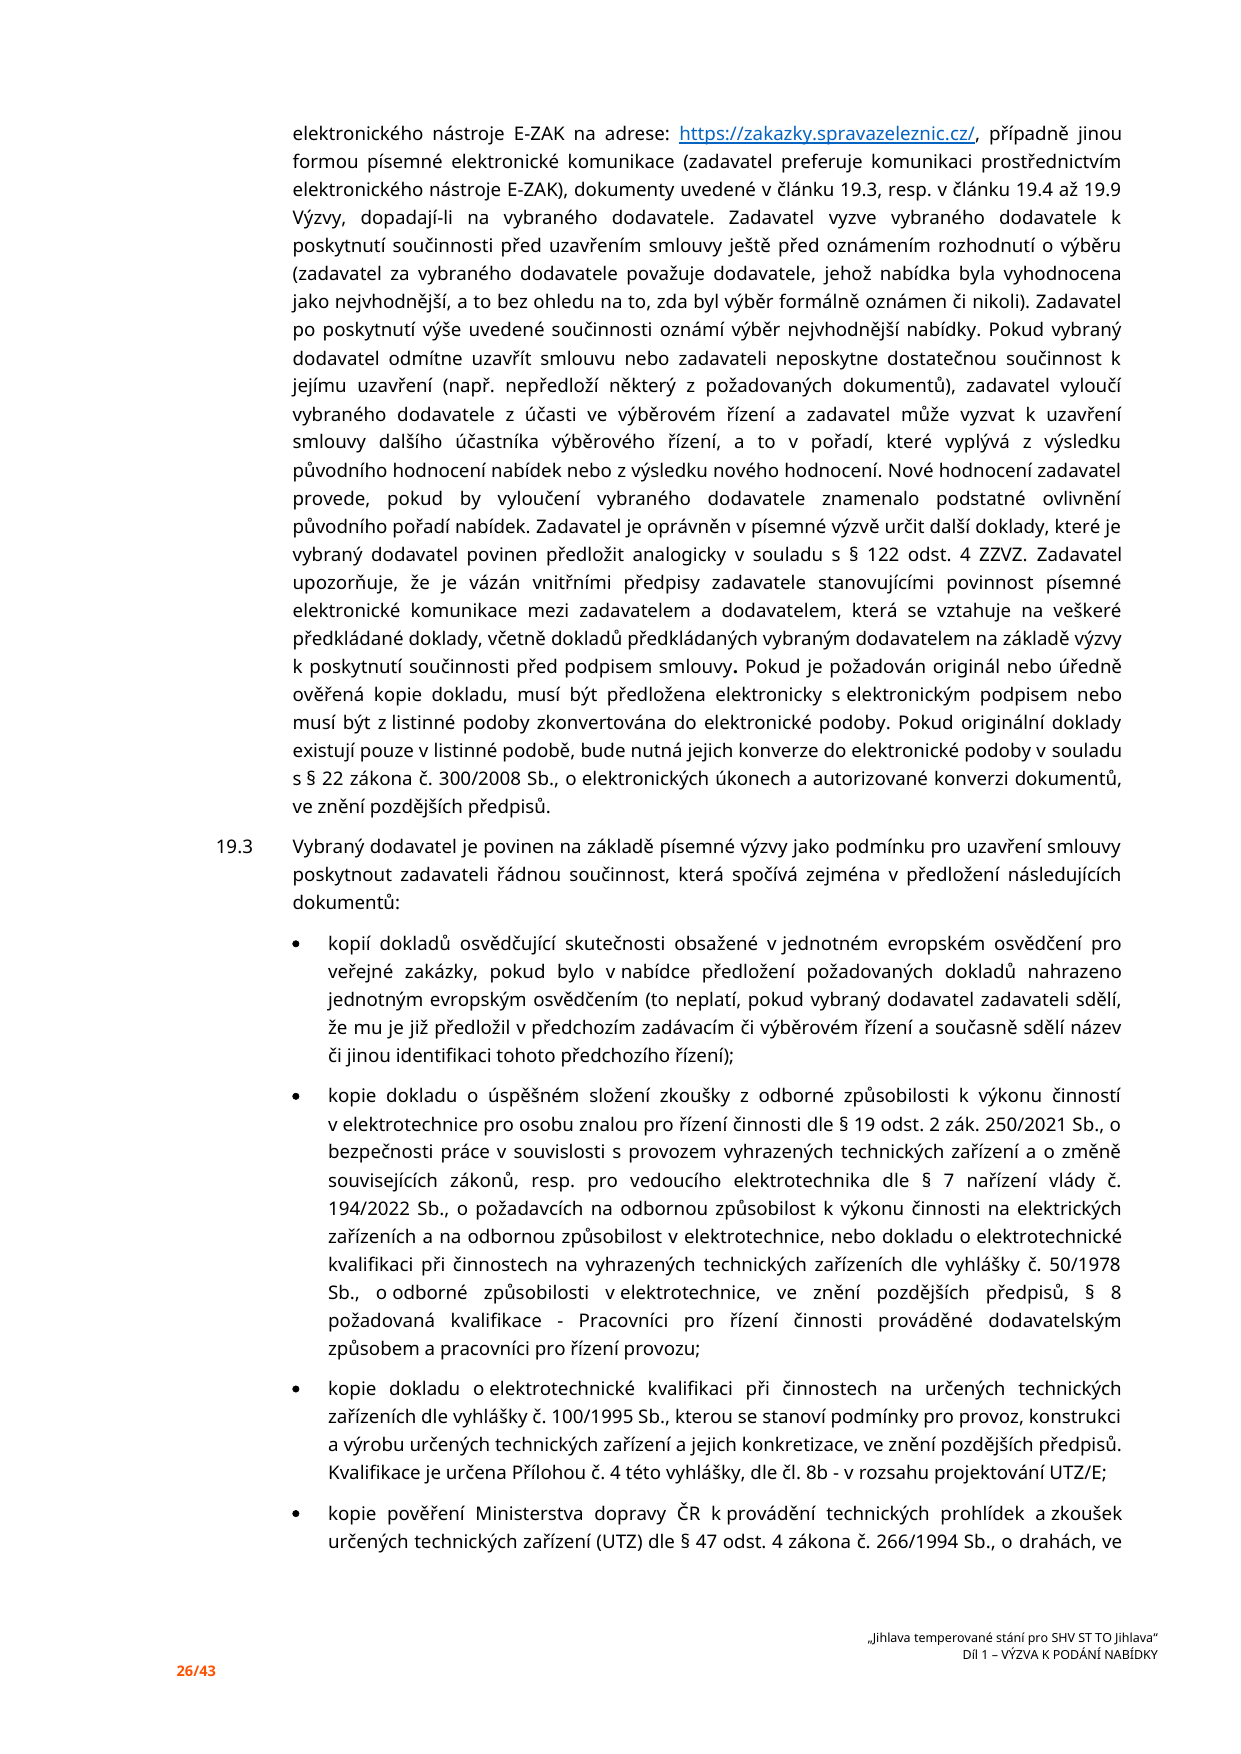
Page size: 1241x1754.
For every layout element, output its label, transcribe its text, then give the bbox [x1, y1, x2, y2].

text Vybraný dodavatel je povinen na základě písemné výzvy jako podmínku pro uzavření smlouvy poskytnout zadavateli řádnou součinnost, která spočívá zejména v předložení následujících dokumentů: [216, 834, 1122, 915]
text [292, 1500, 1122, 1554]
text kopie dokladu o elektrotechnické kvalifikaci při činnostech na určených technických zařízeních dle vyhlášky č. 100/1995 Sb., kterou se stanoví podmínky pro provoz, konstrukci a výrobu určených technických zařízení a jejich konkretizace, ve znění pozdějších předpisů. Kvalifikace je určena Přílohou č. 4 této vyhlášky, dle čl. 8b - v rozsahu projektování UTZ/E; [292, 1376, 1122, 1485]
text kopie dokladu o úspěšném složení zkoušky z odborné způsobilosti k výkonu činností v elektrotechnice pro osobu znalou pro řízení činnosti dle § 19 odst. 2 zák. 250/2021 Sb., o bezpečnosti práce v souvislosti s provozem vyhrazených technických zařízení a o změně souvisejících zákonů, resp. pro vedoucího elektrotechnika dle § 7 nařízení vlády č. 194/2022 Sb., o požadavcích na odbornou způsobilost k výkonu činnosti na elektrických zařízeních a na odbornou způsobilost v elektrotechnice, nebo dokladu o elektrotechnické kvalifikaci při činnostech na vyhrazených technických zařízeních dle vyhlášky č. 50/1978 Sb., o odborné způsobilosti v elektrotechnice, ve znění pozdějších předpisů, § 8 požadovaná kvalifikace - Pracovníci pro řízení činnosti prováděné dodavatelským způsobem a pracovníci pro řízení provozu; [292, 1083, 1122, 1361]
text kopií dokladů osvědčující skutečnosti obsažené v jednotném evropském osvědčení pro veřejné zakázky, pokud bylo v nabídce předložení požadovaných dokladů nahrazeno jednotným evropským osvědčením (to neplatí, pokud vybraný dodavatel zadavateli sdělí, že mu je již předložil v předchozím zadávacím či výběrovém řízení a současně sdělí název či jinou identifikaci tohoto předchozího řízení); [292, 930, 1122, 1068]
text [216, 121, 1122, 819]
